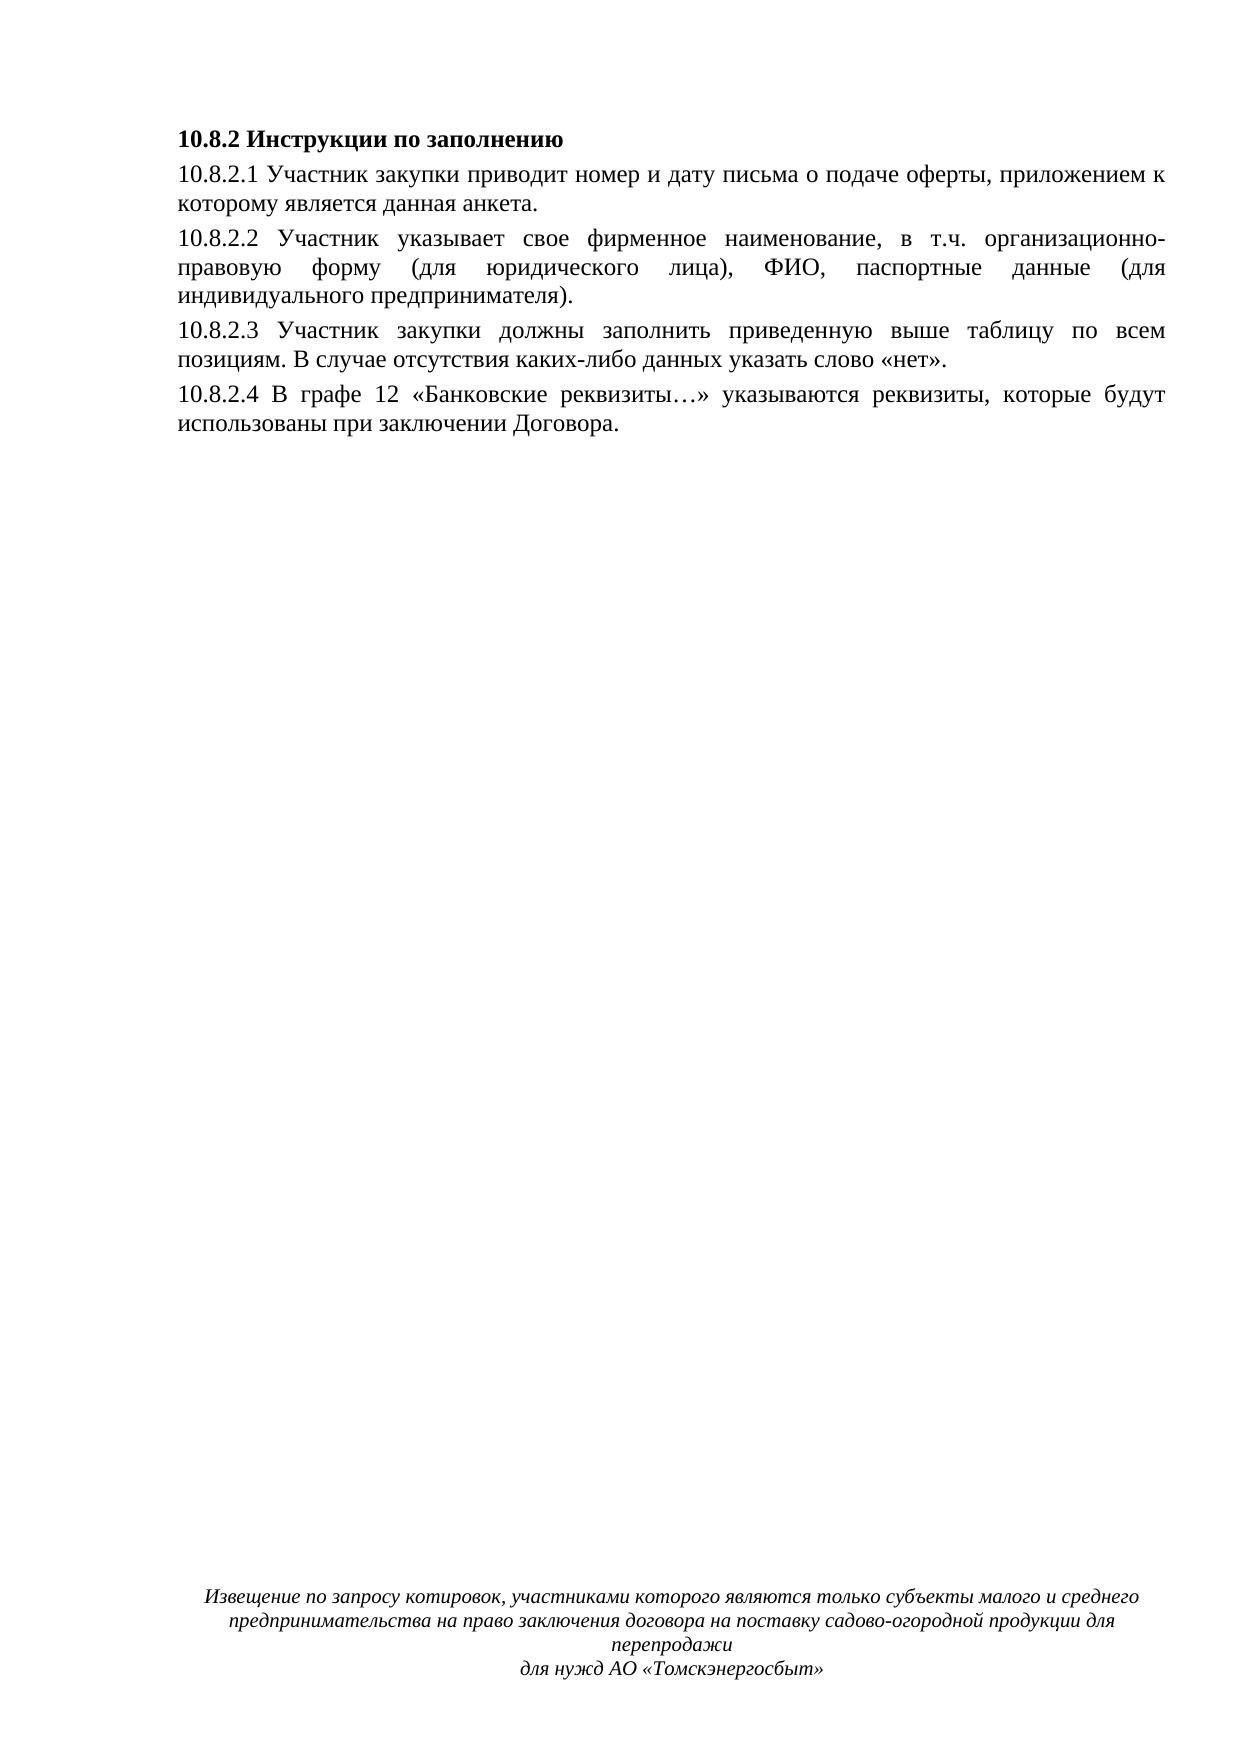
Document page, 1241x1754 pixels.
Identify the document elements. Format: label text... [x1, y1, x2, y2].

text 10.8.2.1 Участник закупки приводит номер и дату письма о подаче оферты, приложением к которому является данная анкета. [177, 159, 1167, 217]
text 10.8.2.2 Участник указывает свое фирменное наименование, в т.ч. организационно-правовую форму (для юридического лица), ФИО, паспортные данные (для индивидуального предпринимателя). [177, 223, 1167, 309]
text 10.8.2.3 Участник закупки должны заполнить приведенную выше таблицу по всем позициям. В случае отсутствия каких-либо данных указать слово «нет». [177, 316, 1167, 373]
text 10.8.2.4 В графе 12 «Банковские реквизиты…» указываются реквизиты, которые будут использованы при заключении Договора. [177, 379, 1167, 437]
text 10.8.2 Инструкции по заполнению [177, 124, 1167, 153]
